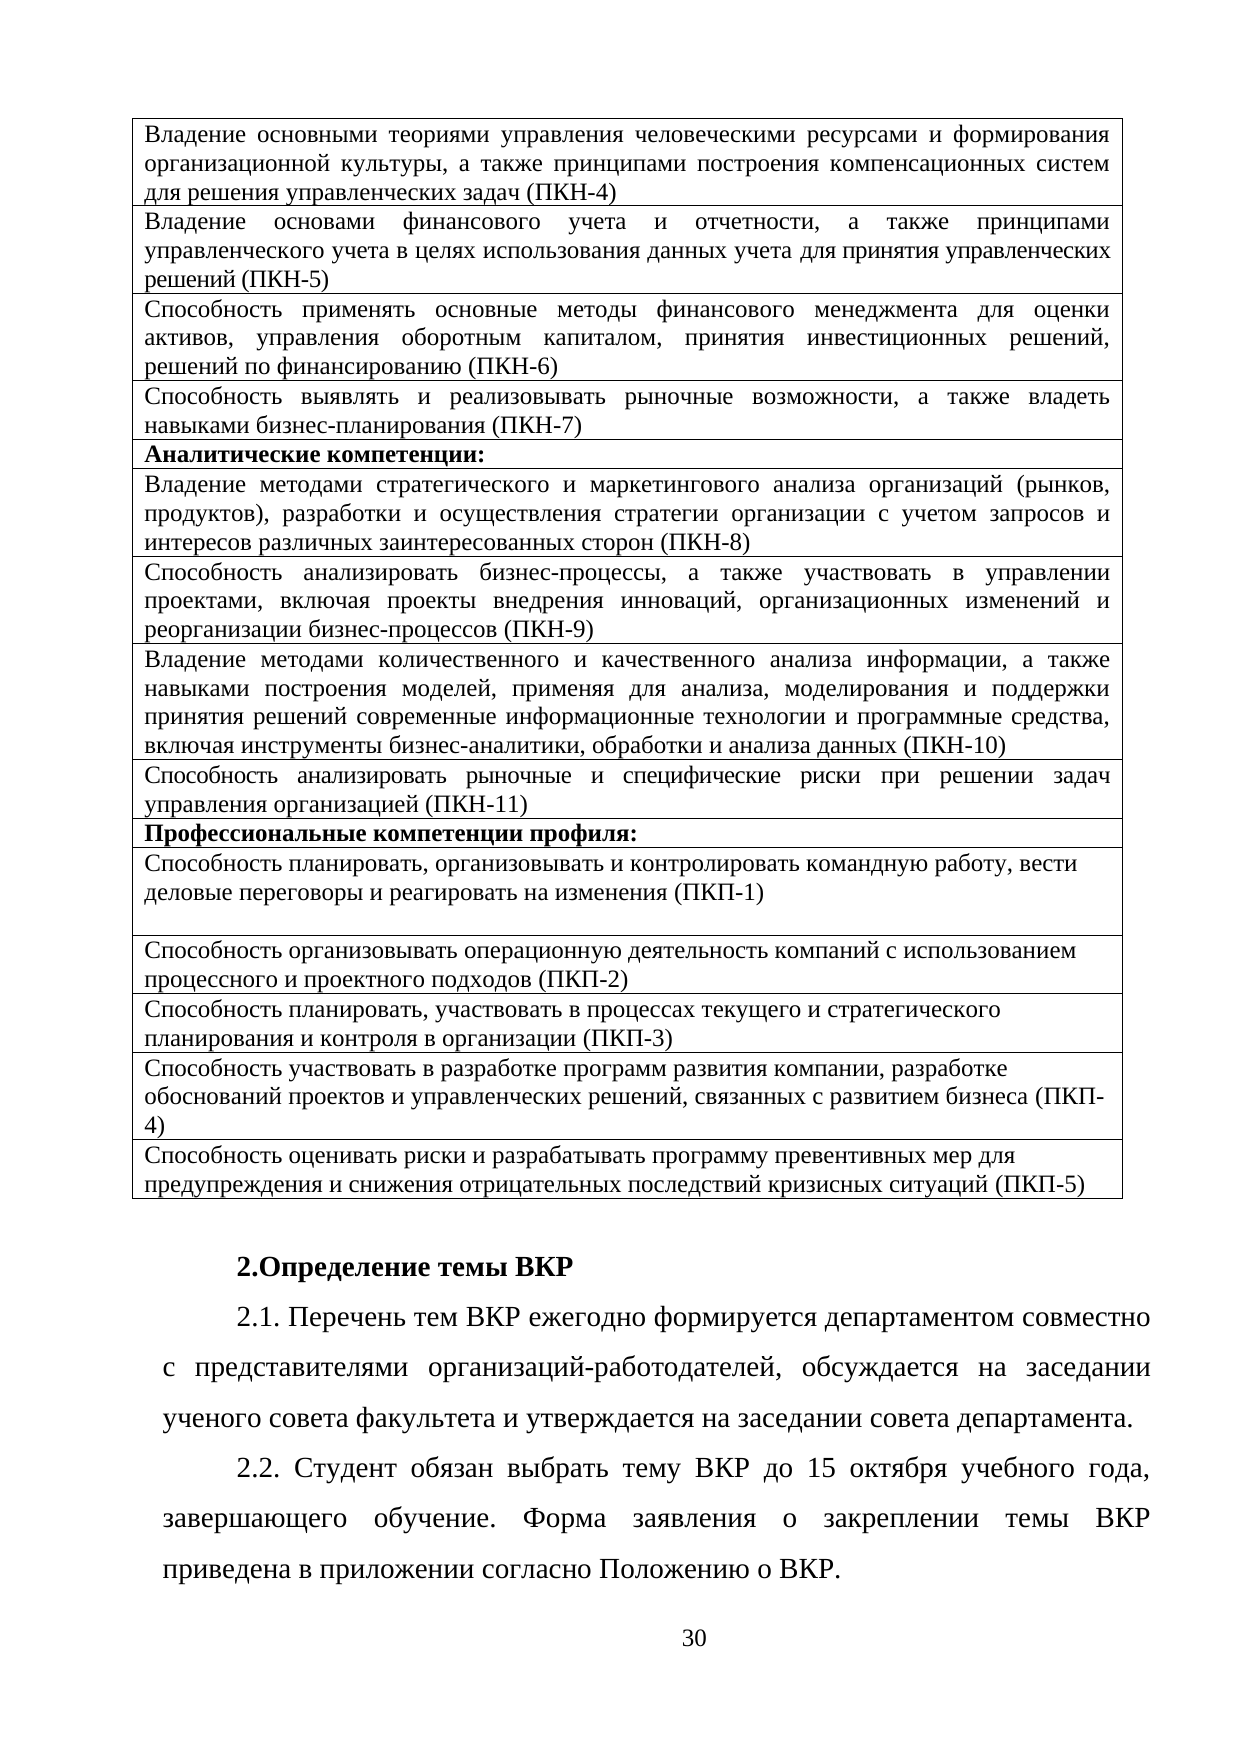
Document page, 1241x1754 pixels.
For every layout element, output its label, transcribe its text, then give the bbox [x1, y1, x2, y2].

table_cell Способность анализировать бизнес-процессы, а также участвовать в управлении проектами, включая проекты внедрения инноваций, организационных изменений и реорганизации бизнес-процессов (ПКН-9) [133, 557, 1122, 643]
table_cell Способность планировать, участвовать в процессах текущего и стратегического планирования и контроля в организации (ПКП-3) [133, 994, 1122, 1052]
table_cell Способность участвовать в разработке программ развития компании, разработке обоснований проектов и управленческих решений, связанных с развитием бизнеса (ПКП-4) [133, 1053, 1122, 1139]
table_cell Способность анализировать рыночные и специфические риски при решении задач управления организацией (ПКН-11) [133, 760, 1122, 817]
table_cell Аналитические компетенции: [133, 440, 1122, 468]
table_cell Владение методами количественного и качественного анализа информации, а также навыками построения моделей, применяя для анализа, моделирования и поддержки принятия решений современные информационные технологии и программные средства, включая инструменты бизнес-аналитики, обработки и анализа данных (ПКН-10) [133, 644, 1122, 759]
table_cell Способность организовывать операционную деятельность компаний с использованием процессного и проектного подходов (ПКП-2) [133, 936, 1122, 993]
table_cell Профессиональные компетенции профиля: [133, 819, 1122, 847]
table_cell Способность оценивать риски и разрабатывать программу превентивных мер для предупреждения и снижения отрицательных последствий кризисных ситуаций (ПКП-5) [133, 1140, 1122, 1197]
table_cell Владение основными теориями управления человеческими ресурсами и формирования организационной культуры, а также принципами построения компенсационных систем для решения управленческих задач (ПКН-4) [133, 119, 1122, 205]
subtitle 2.Определение темы ВКР [162, 1249, 1152, 1282]
table_cell Владение основами финансового учета и отчетности, а также принципами управленческого учета в целях использования данных учета для принятия управленческих решений (ПКН-5) [133, 206, 1122, 293]
text 2.1. Перечень тем ВКР ежегодно формируется департаментом совместно с представителями организаций-работодателей, обсуждается на заседании ученого совета факультета и утверждается на заседании совета департамента. [162, 1299, 1152, 1433]
table_cell Способность применять основные методы финансового менеджмента для оценки активов, управления оборотным капиталом, принятия инвестиционных решений, решений по финансированию (ПКН-6) [133, 294, 1122, 380]
table_cell Способность выявлять и реализовывать рыночные возможности, а также владеть навыками бизнес-планирования (ПКН-7) [133, 381, 1122, 438]
text 2.2. Студент обязан выбрать тему ВКР до 15 октября учебного года, завершающего обучение. Форма заявления о закреплении темы ВКР приведена в приложении согласно Положению о ВКР. [162, 1450, 1152, 1584]
table_cell Владение методами стратегического и маркетингового анализа организаций (рынков, продуктов), разработки и осуществления стратегии организации с учетом запросов и интересов различных заинтересованных сторон (ПКН-8) [133, 469, 1122, 556]
table_cell Способность планировать, организовывать и контролировать командную работу, вести деловые переговоры и реагировать на изменения (ПКП-1) [133, 848, 1122, 934]
